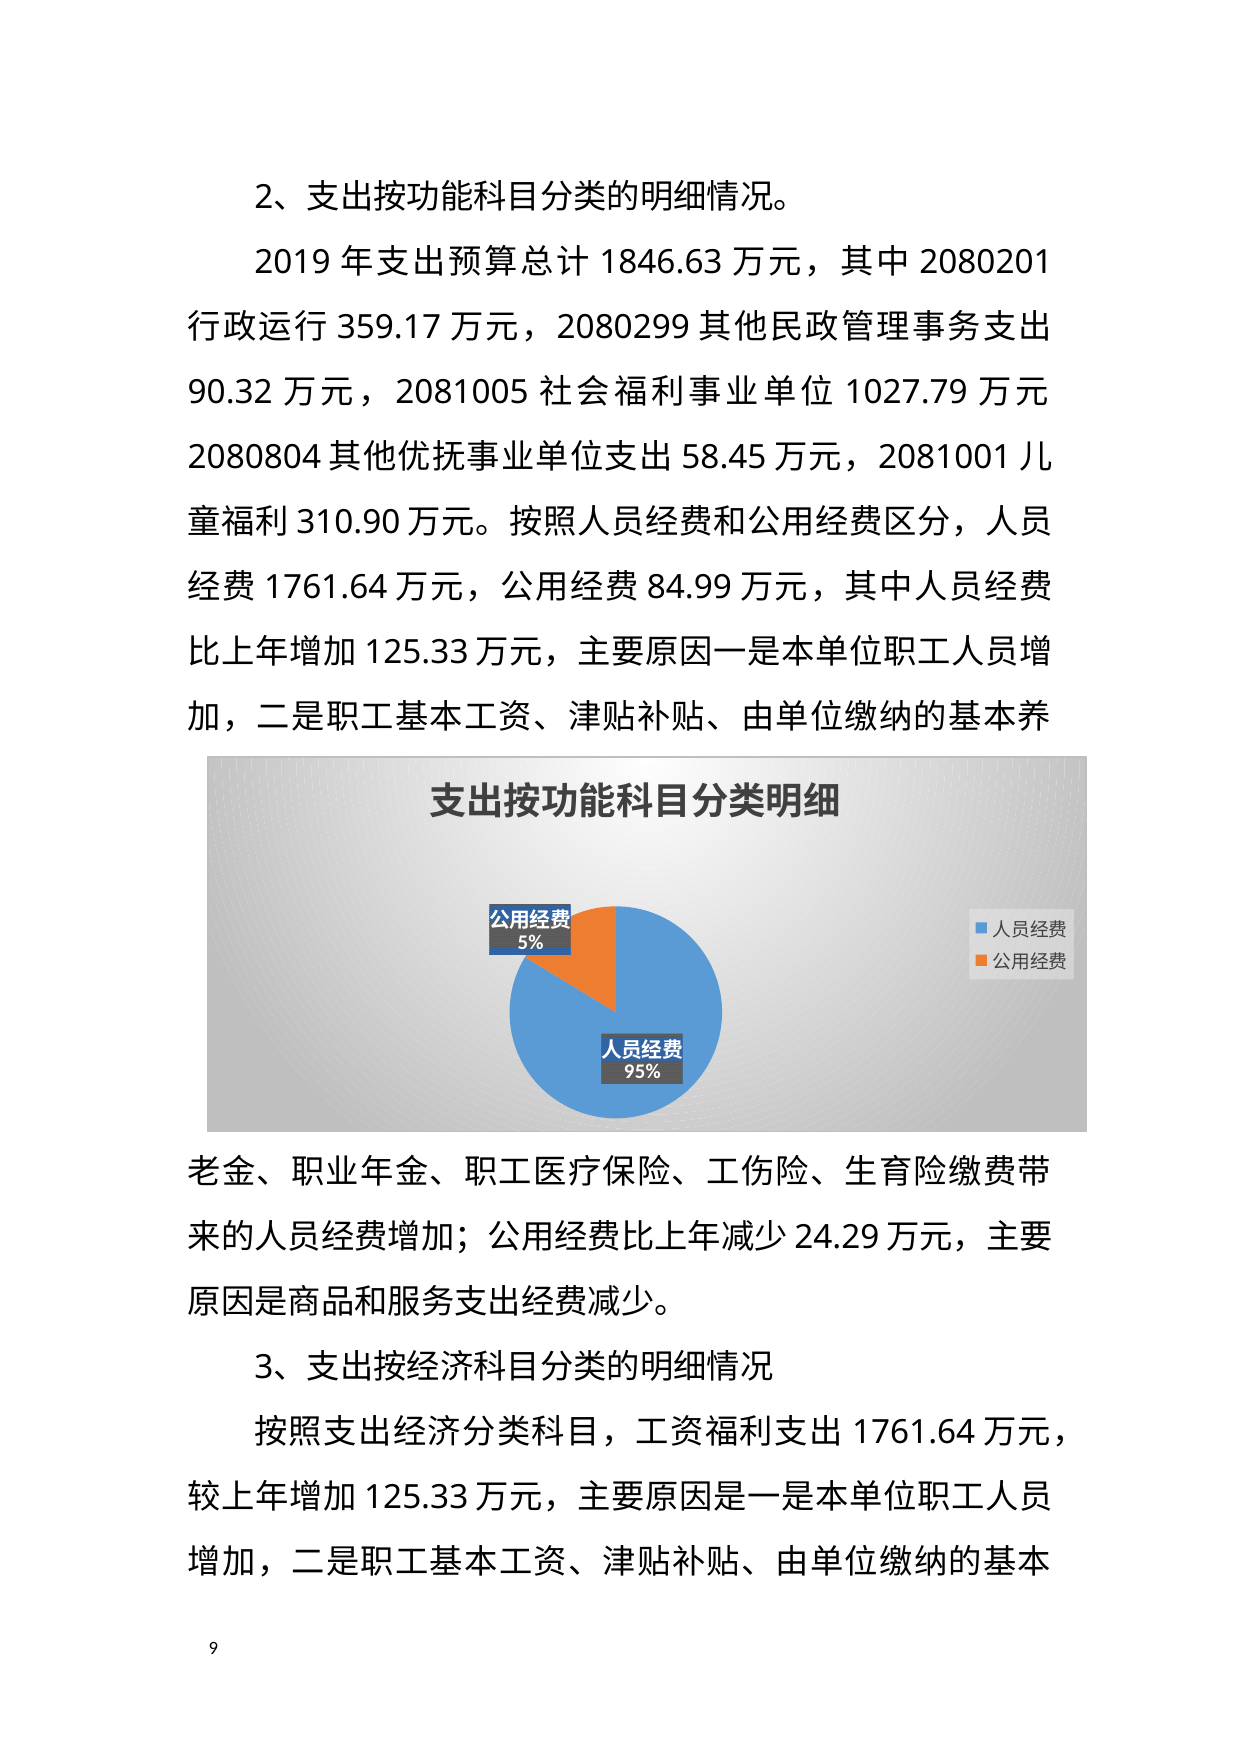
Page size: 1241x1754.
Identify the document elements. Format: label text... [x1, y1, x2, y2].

text 2019年支出预算总计1846.63万元，其中2080201行政运行359.17万元，2080299其他民政管理事务支出90.32万元，2081005社会福利事业单位1027.79万元，2080804其他优抚事业单位支出58.45万元，2081001儿童福利310.90万元。按照人员经费和公用经费区分，人员经费1761.64万元，公用经费84.99万元，其中人员经费比上年增加125.33万元，主要原因一是本单位职工人员增加，二是职工基本工资、津贴补贴、由单位缴纳的基本养老金、职业年金、职工医疗保险、工伤险、生育险缴费带来的人员经费增加；公用经费比上年减少24.29万元，主要原因是商品和服务支出经费减少。 [187, 227, 1053, 1332]
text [187, 1397, 1053, 1592]
text 2、支出按功能科目分类的明细情况。 [187, 162, 1053, 227]
text 3、支出按经济科目分类的明细情况 [187, 1332, 1053, 1397]
